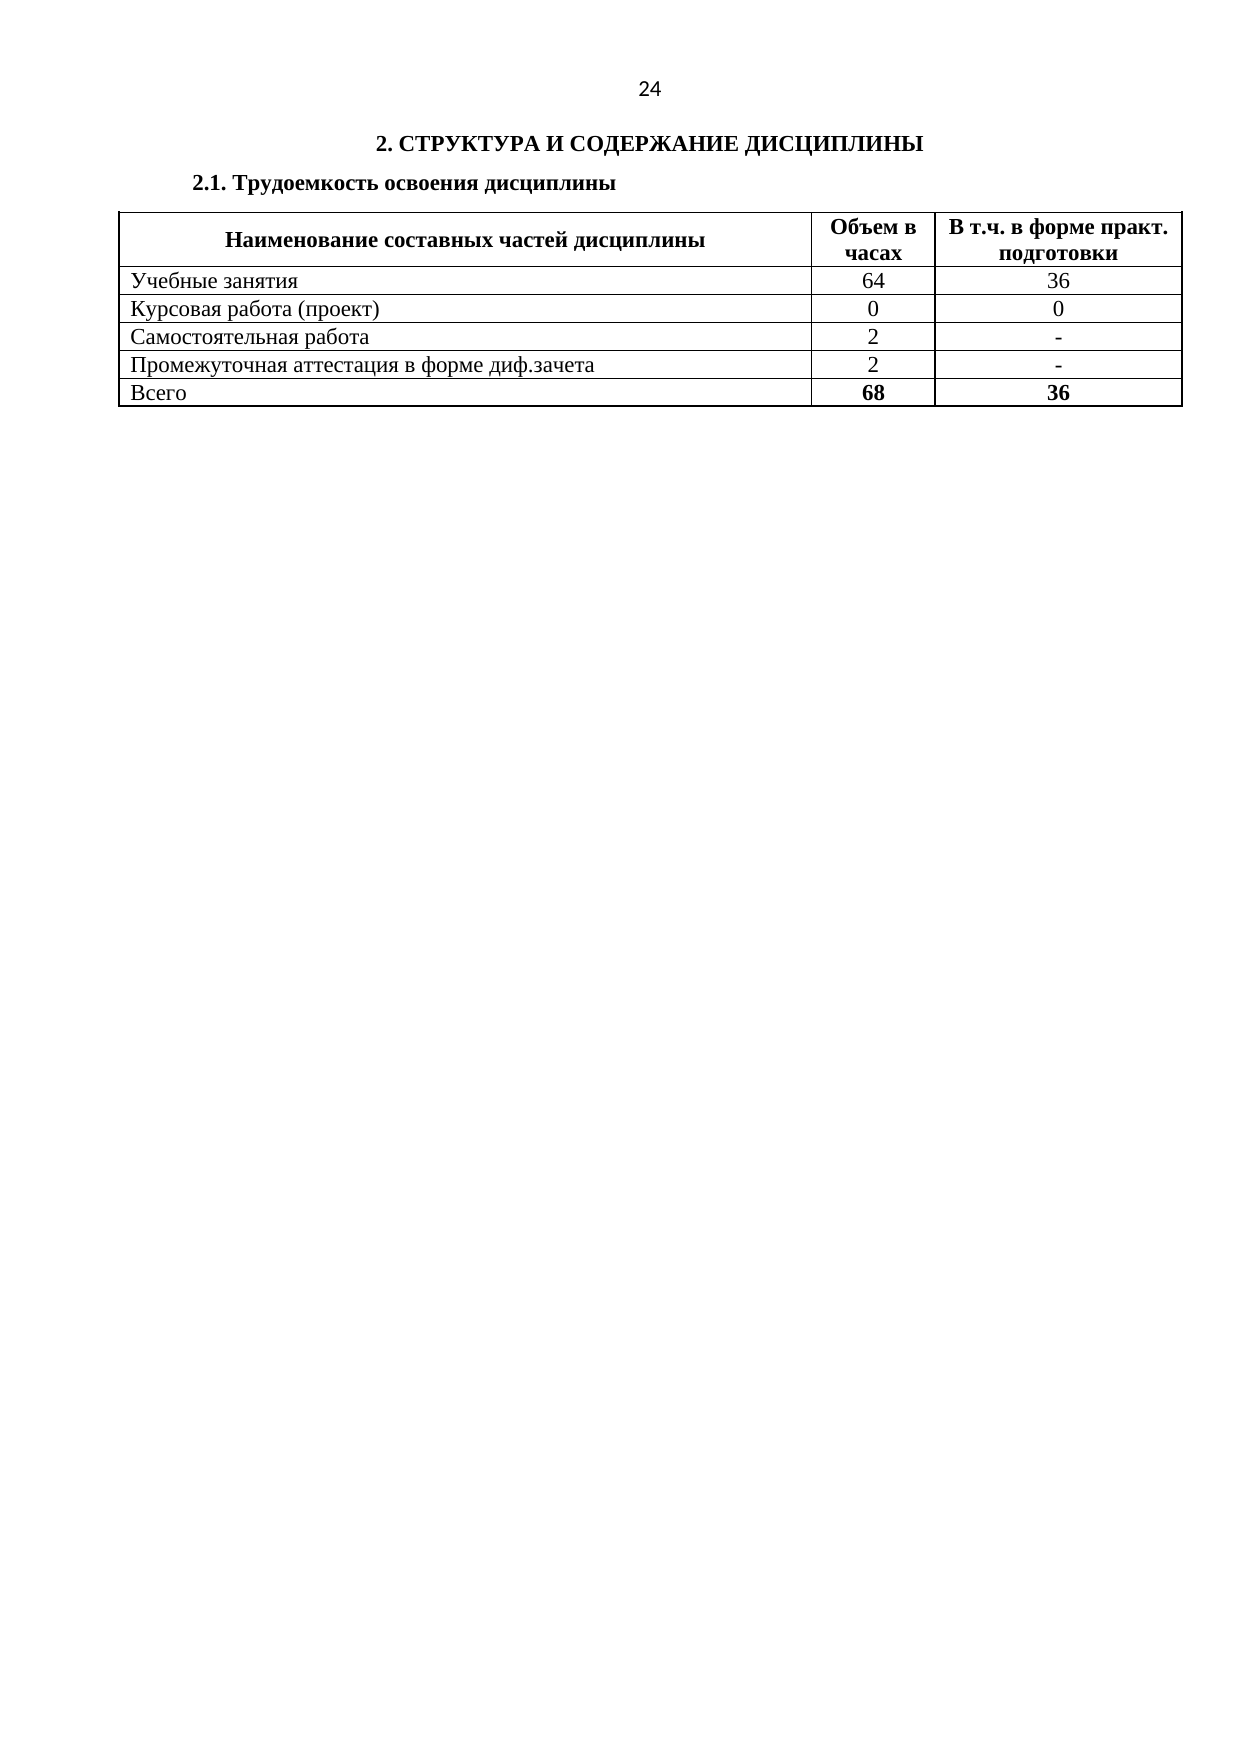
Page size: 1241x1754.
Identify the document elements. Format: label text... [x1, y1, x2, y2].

table_cell Курсовая работа (проект) [120, 295, 811, 322]
table_cell Самостоятельная работа [120, 323, 811, 349]
table_header В т.ч. в форме практ. подготовки [936, 213, 1181, 266]
table_cell 0 [812, 295, 934, 322]
table_header Объем в часах [812, 213, 934, 266]
text 2.1. Трудоемкость освоения дисциплины [118, 169, 1181, 195]
table_cell Промежуточная аттестация в форме диф.зачета [120, 351, 811, 377]
table_cell Всего [120, 379, 811, 405]
table_cell 2 [812, 351, 934, 377]
table_cell - [936, 351, 1181, 377]
table_cell - [936, 323, 1181, 349]
table_cell 64 [812, 267, 934, 294]
text 2. Структура и содержание ДИСЦИПЛИНЫ [118, 130, 1181, 156]
table_cell 0 [936, 295, 1181, 322]
table_cell 36 [936, 267, 1181, 294]
table_cell Учебные занятия [120, 267, 811, 294]
table_cell 2 [812, 323, 934, 349]
table_cell 36 [936, 379, 1181, 405]
table_cell 68 [812, 379, 934, 405]
table_header Наименование составных частей дисциплины [120, 213, 811, 266]
